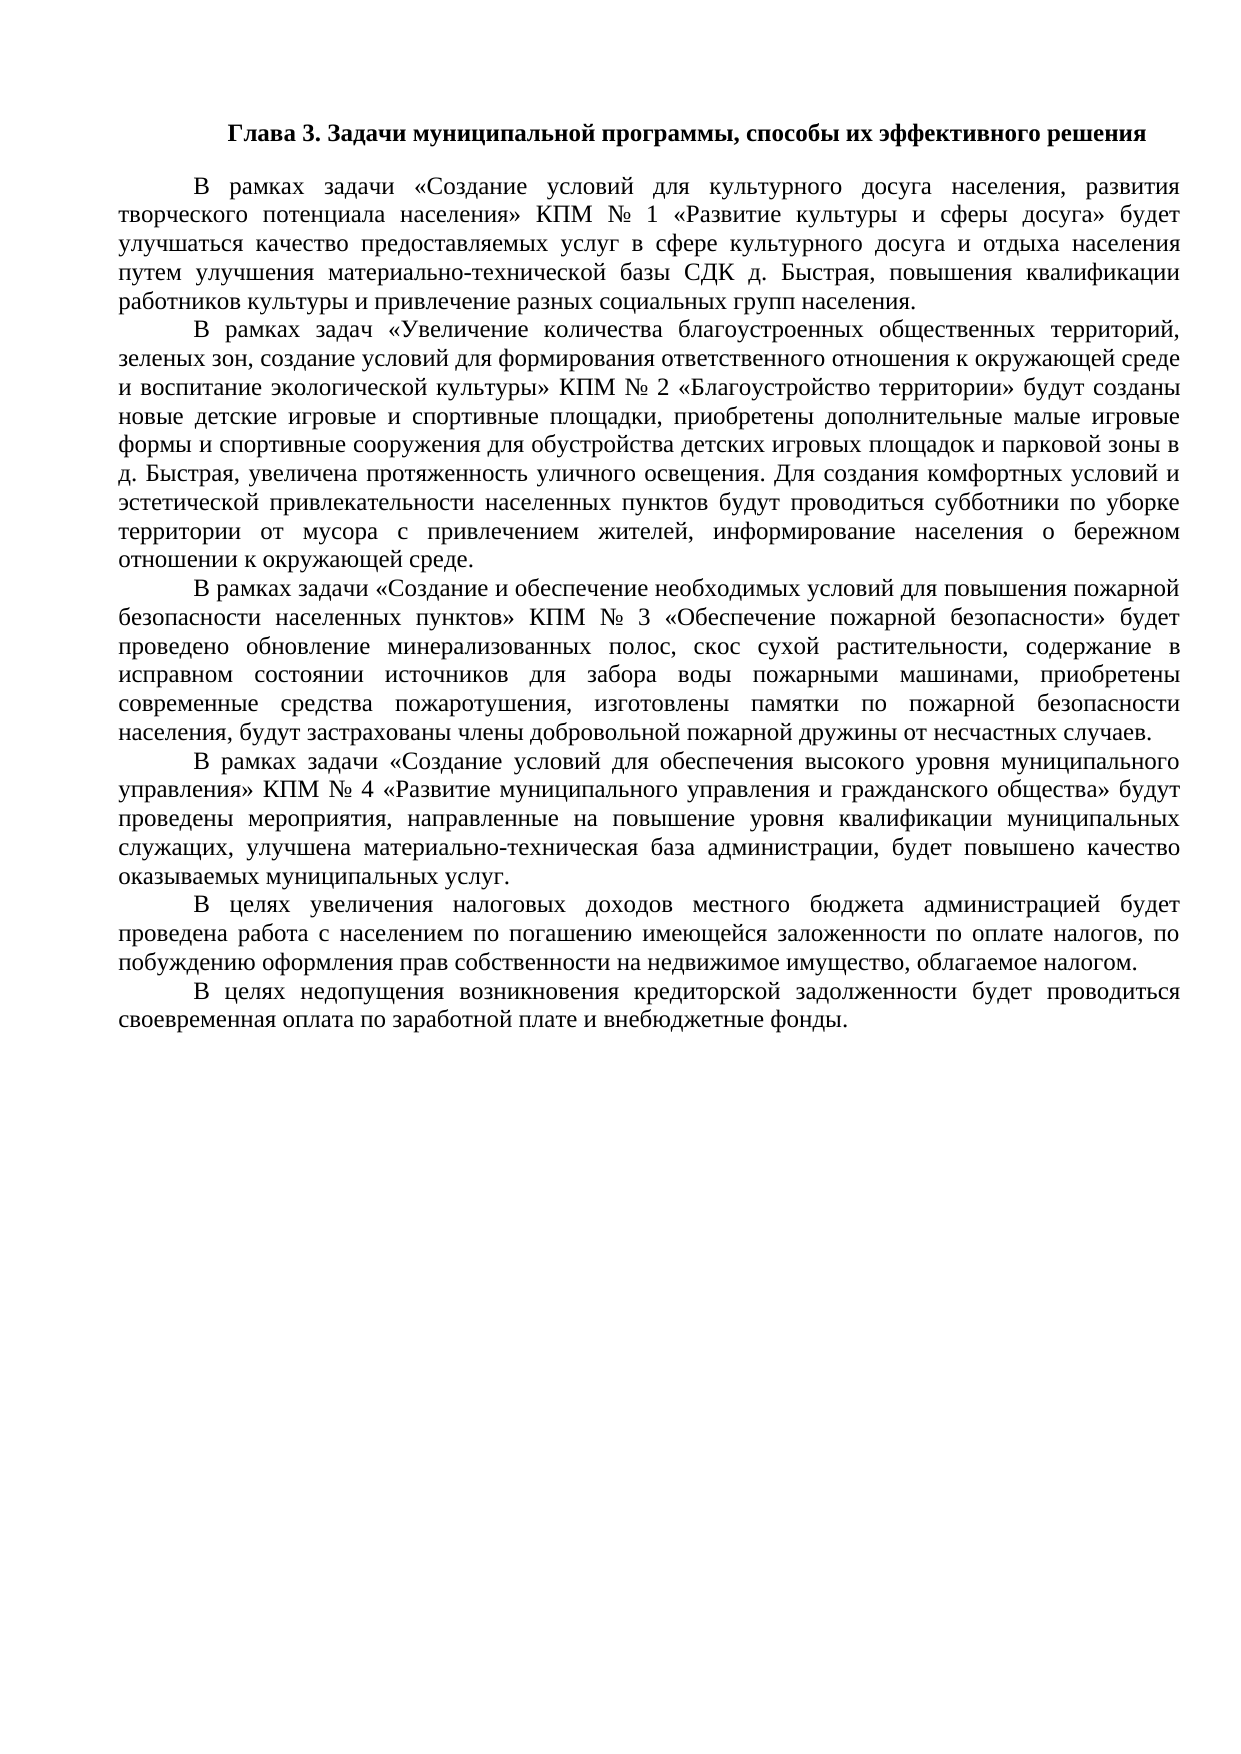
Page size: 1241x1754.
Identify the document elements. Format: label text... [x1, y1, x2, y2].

text В рамках задачи «Создание и обеспечение необходимых условий для повышения пожарной безопасности населенных пунктов» КПМ № 3 «Обеспечение пожарной безопасности» будет проведено обновление минерализованных полос, скос сухой растительности, содержание в исправном состоянии источников для забора воды пожарными машинами, приобретены современные средства пожаротушения, изготовлены памятки по пожарной безопасности населения, будут застрахованы члены добровольной пожарной дружины от несчастных случаев. [118, 573, 1181, 746]
text В рамках задач «Увеличение количества благоустроенных общественных территорий, зеленых зон, создание условий для формирования ответственного отношения к окружающей среде и воспитание экологической культуры» КПМ № 2 «Благоустройство территории» будут созданы новые детские игровые и спортивные площадки, приобретены дополнительные малые игровые формы и спортивные сооружения для обустройства детских игровых площадок и парковой зоны в д. Быстрая, увеличена протяженность уличного освещения. Для создания комфортных условий и эстетической привлекательности населенных пунктов будут проводиться субботники по уборке территории от мусора с привлечением жителей, информирование населения о бережном отношении к окружающей среде. [118, 314, 1181, 573]
text В рамках задачи «Создание условий для культурного досуга населения, развития творческого потенциала населения» КПМ № 1 «Развитие культуры и сферы досуга» будет улучшаться качество предоставляемых услуг в сфере культурного досуга и отдыха населения путем улучшения материально-технической базы СДК д. Быстрая, повышения квалификации работников культуры и привлечение разных социальных групп населения. [118, 171, 1181, 314]
text В целях увеличения налоговых доходов местного бюджета администрацией будет проведена работа с населением по погашению имеющейся заложенности по оплате налогов, по побуждению оформления прав собственности на недвижимое имущество, облагаемое налогом. [118, 889, 1181, 976]
text Глава 3. Задачи муниципальной программы, способы их эффективного решения [118, 118, 1181, 147]
text В целях недопущения возникновения кредиторской задолженности будет проводиться своевременная оплата по заработной плате и внебюджетные фонды. [118, 976, 1181, 1033]
text В рамках задачи «Создание условий для обеспечения высокого уровня муниципального управления» КПМ № 4 «Развитие муниципального управления и гражданского общества» будут проведены мероприятия, направленные на повышение уровня квалификации муниципальных служащих, улучшена материально-техническая база администрации, будет повышено качество оказываемых муниципальных услуг. [118, 746, 1181, 889]
